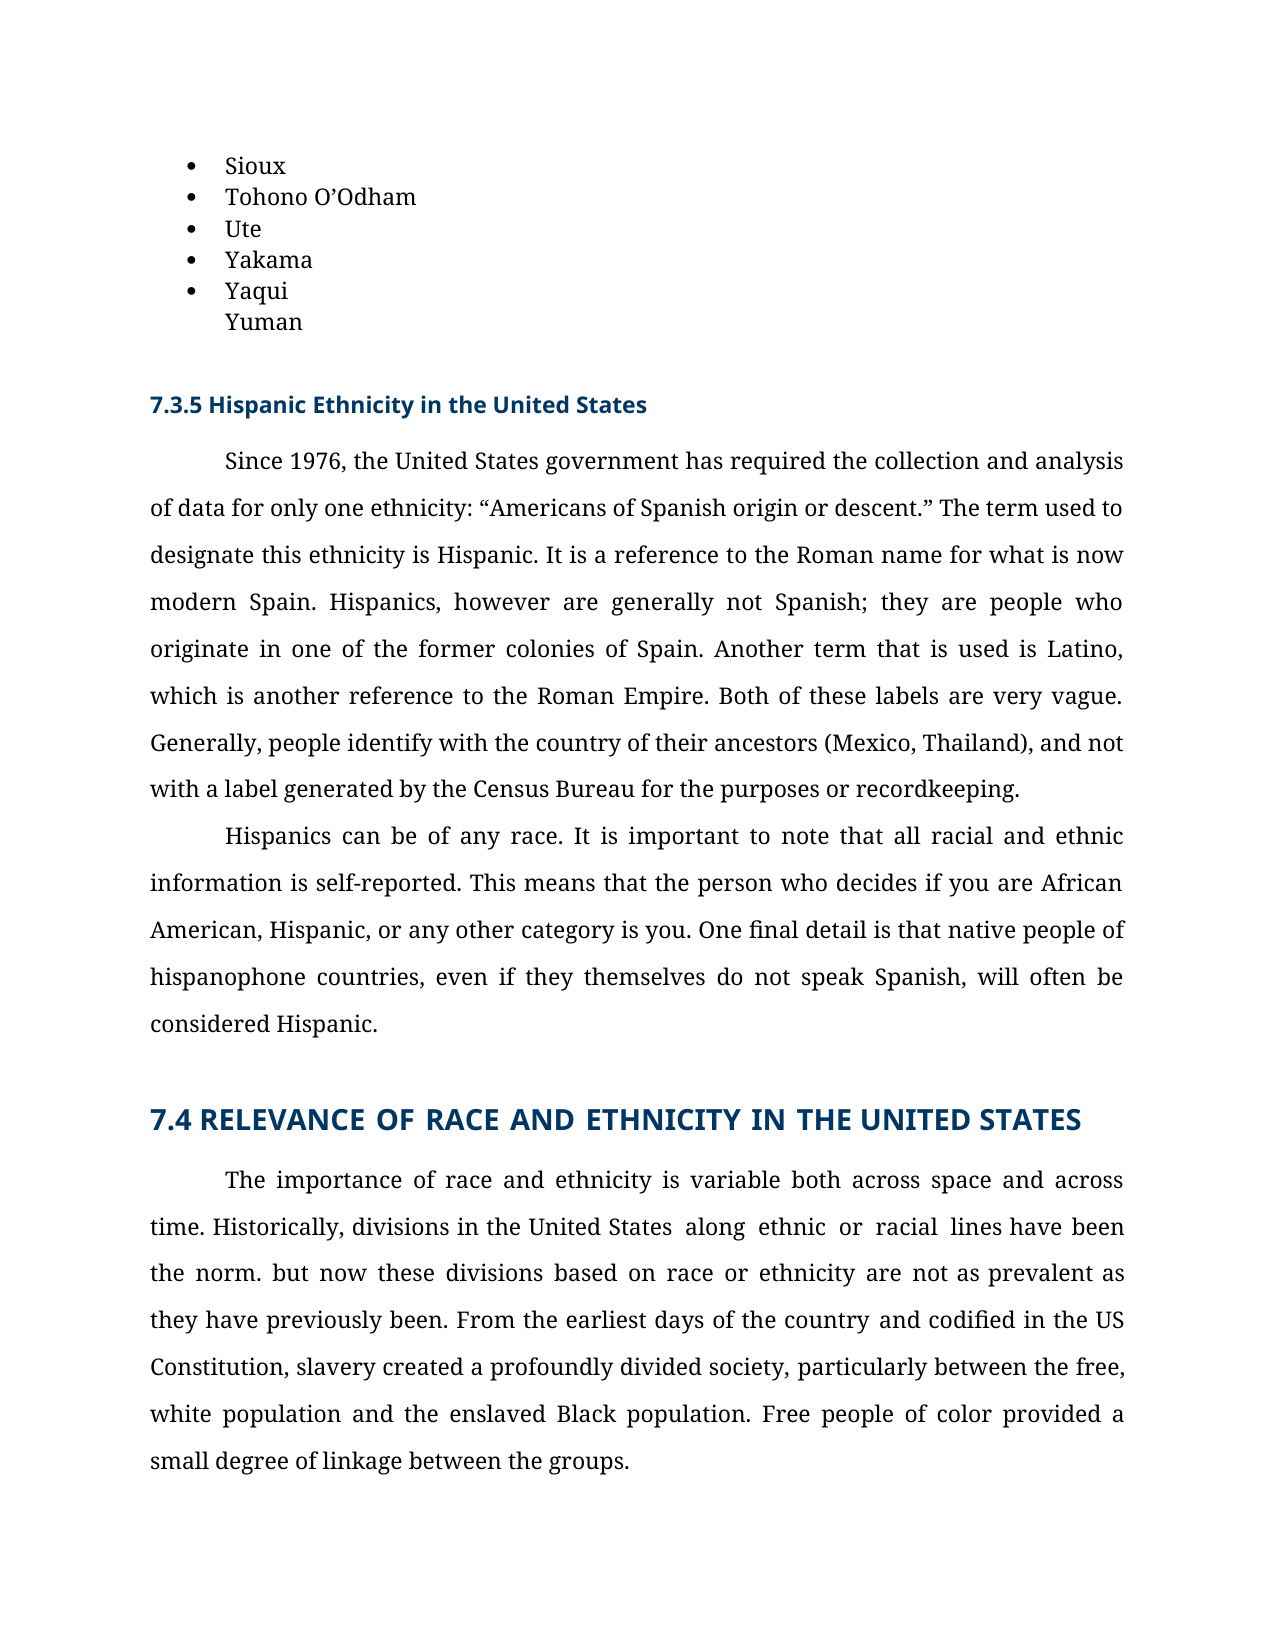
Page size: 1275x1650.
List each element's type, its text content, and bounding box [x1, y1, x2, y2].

list Tohono O’Odham [187, 181, 1125, 212]
subtitle 7.3.5 Hispanic Ethnicity in the United States [150, 389, 1125, 420]
list Ute [187, 212, 1125, 244]
text Hispanics can be of any race. It is important to note that all racial and ethnic information is self-reported. This means that the person who decides if you are African American, Hispanic, or any other category is you. One final detail is that native people of hispanophone countries, even if they themselves do not speak Spanish, will often be considered Hispanic. [150, 820, 1125, 1039]
text The importance of race and ethnicity is variable both across space and across time. Historically, divisions in the United States along ethnic or racial lines have been the norm. but now these divisions based on race or ethnicity are not as prevalent as they have previously been. From the earliest days of the country and codified in the US Constitution, slavery created a profoundly divided society, particularly between the free, white population and the enslaved Black population. Free people of color provided a small degree of linkage between the groups. [150, 1163, 1125, 1476]
text Since 1976, the United States government has required the collection and analysis of data for only one ethnicity: “Americans of Spanish origin or descent.” The term used to designate this ethnicity is Hispanic. It is a reference to the Roman name for what is now modern Spain. Hispanics, however are generally not Spanish; they are people who originate in one of the former colonies of Spain. Another term that is used is Latino, which is another reference to the Roman Empire. Both of these labels are very vague. Generally, people identify with the country of their ancestors (Mexico, Thailand), and not with a label generated by the Census Bureau for the purposes or recordkeeping. [150, 445, 1125, 804]
subtitle 7.4 RELEVANCE OF RACE AND ETHNICITY IN THE UNITED STATES [150, 1099, 1125, 1138]
list Sioux [187, 150, 1125, 181]
text Yuman [150, 306, 1125, 337]
list Yakama [187, 244, 1125, 275]
list Yaqui [187, 275, 1125, 306]
